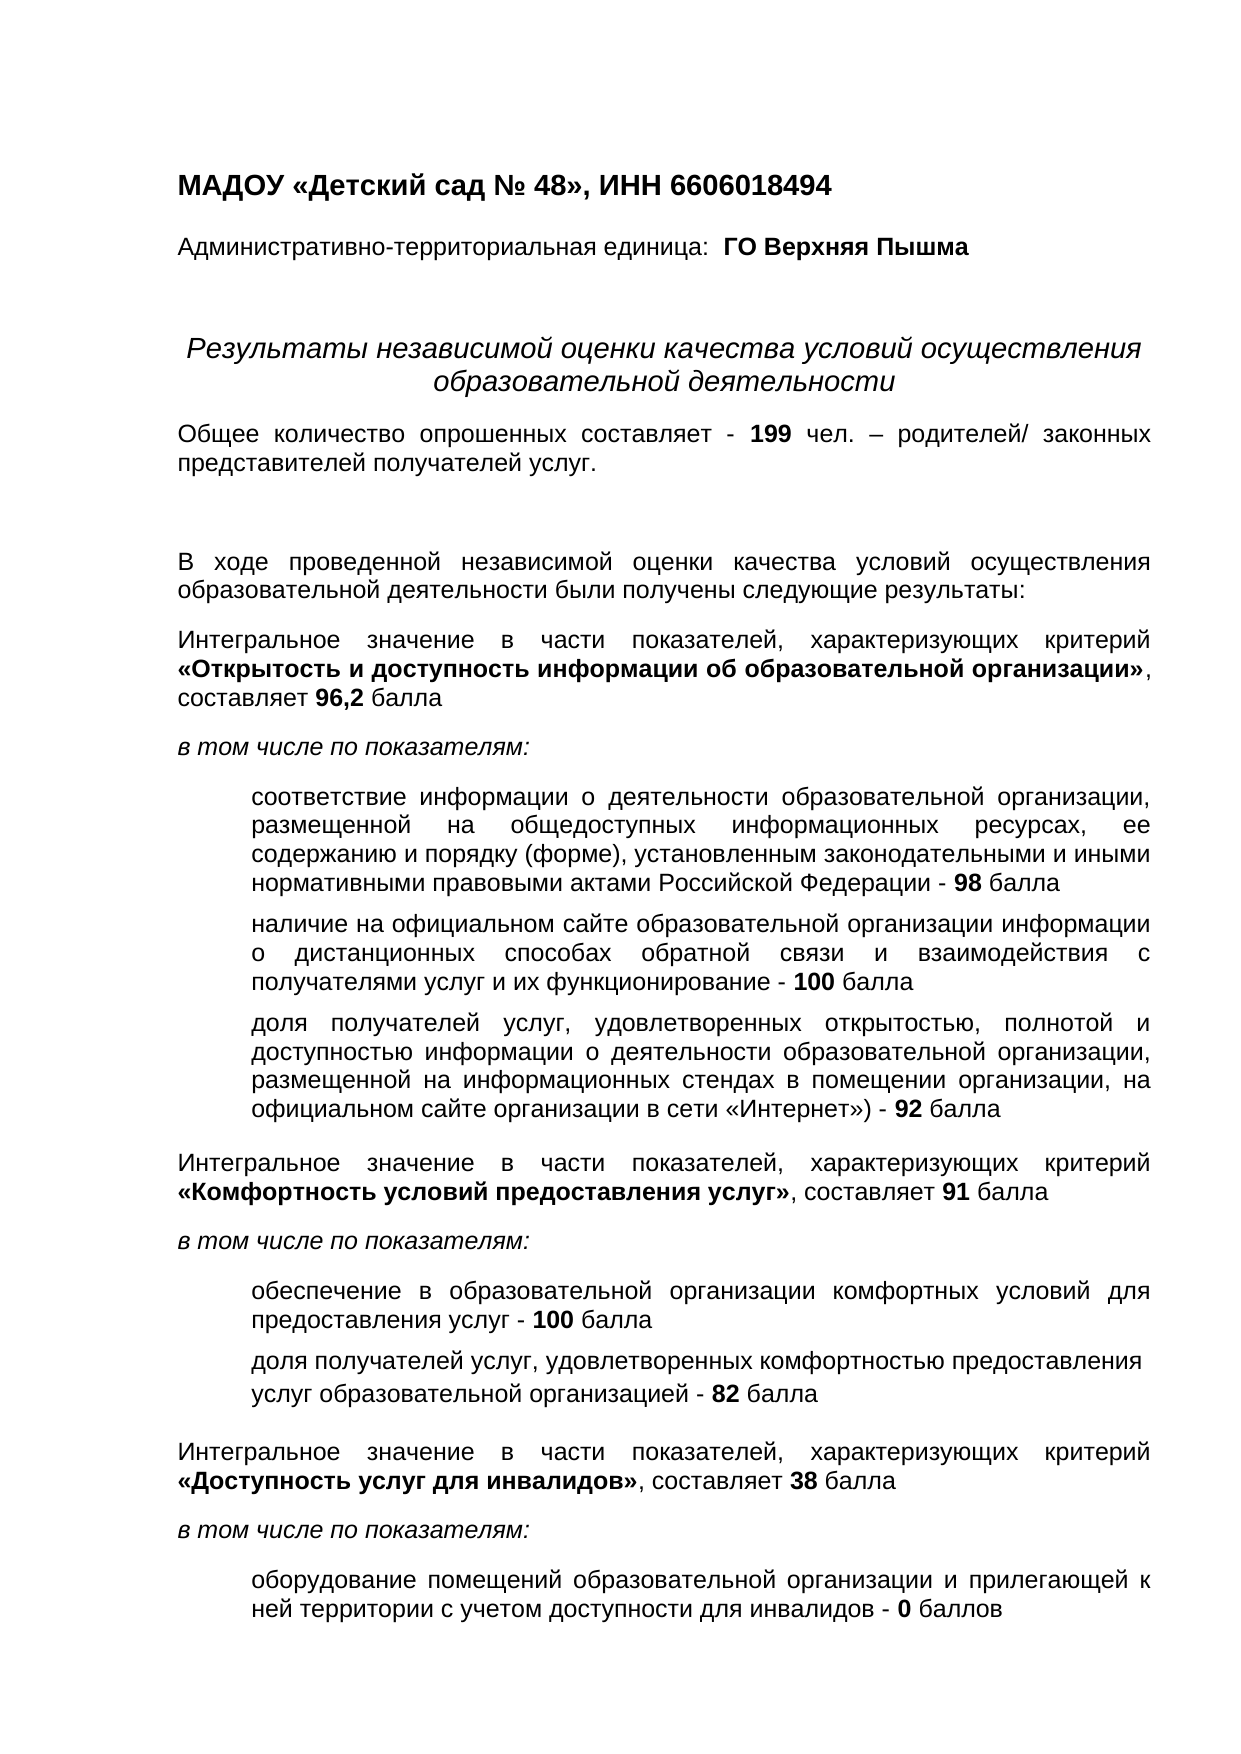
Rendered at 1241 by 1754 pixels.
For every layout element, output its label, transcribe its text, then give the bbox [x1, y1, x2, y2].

text доля получателей услуг, удовлетворенных комфортностью предоставления услуг образовательной организацией - 82 балла [251, 1346, 1152, 1408]
text доля получателей услуг, удовлетворенных открытостью, полнотой и доступностью информации о деятельности образовательной организации, размещенной на информационных стендах в помещении организации, на официальном сайте организации в сети «Интернет») - 92 балла [251, 1008, 1152, 1123]
text обеспечение в образовательной организации комфортных условий для предоставления услуг - 100 балла [251, 1276, 1152, 1333]
text наличие на официальном сайте образовательной организации информации о дистанционных способах обратной связи и взаимодействия с получателями услуг и их функционирование - 100 балла [251, 909, 1152, 995]
text Интегральное значение в части показателей, характеризующих критерий «Комфортность условий предоставления услуг», составляет 91 балла [177, 1148, 1152, 1205]
text В ходе проведенной независимой оценки качества условий осуществления образовательной деятельности были получены следующие результаты: [177, 547, 1152, 604]
text Общее количество опрошенных составляет - 199 чел. – родителей/ законных представителей получателей услуг. [177, 419, 1152, 476]
text Результаты независимой оценки качества условий осуществления образовательной деятельности [177, 331, 1152, 398]
text Интегральное значение в части показателей, характеризующих критерий «Открытость и доступность информации об образовательной организации», составляет 96,2 балла [177, 625, 1152, 711]
text в том числе по показателям: [177, 1226, 1152, 1255]
text соответствие информации о деятельности образовательной организации, размещенной на общедоступных информационных ресурсах, ее содержанию и порядку (форме), установленным законодательными и иными нормативными правовыми актами Российской Федерации - 98 балла [251, 782, 1152, 897]
text в том числе по показателям: [177, 1515, 1152, 1544]
text Административно-территориальная единица: ГО Верхняя Пышма [177, 232, 1152, 260]
subtitle МАДОУ «Детский сад № 48», ИНН 6606018494 [177, 168, 1152, 202]
text оборудование помещений образовательной организации и прилегающей к ней территории с учетом доступности для инвалидов - 0 баллов [251, 1565, 1152, 1622]
text Интегральное значение в части показателей, характеризующих критерий «Доступность услуг для инвалидов», составляет 38 балла [177, 1437, 1152, 1494]
text в том числе по показателям: [177, 732, 1152, 761]
